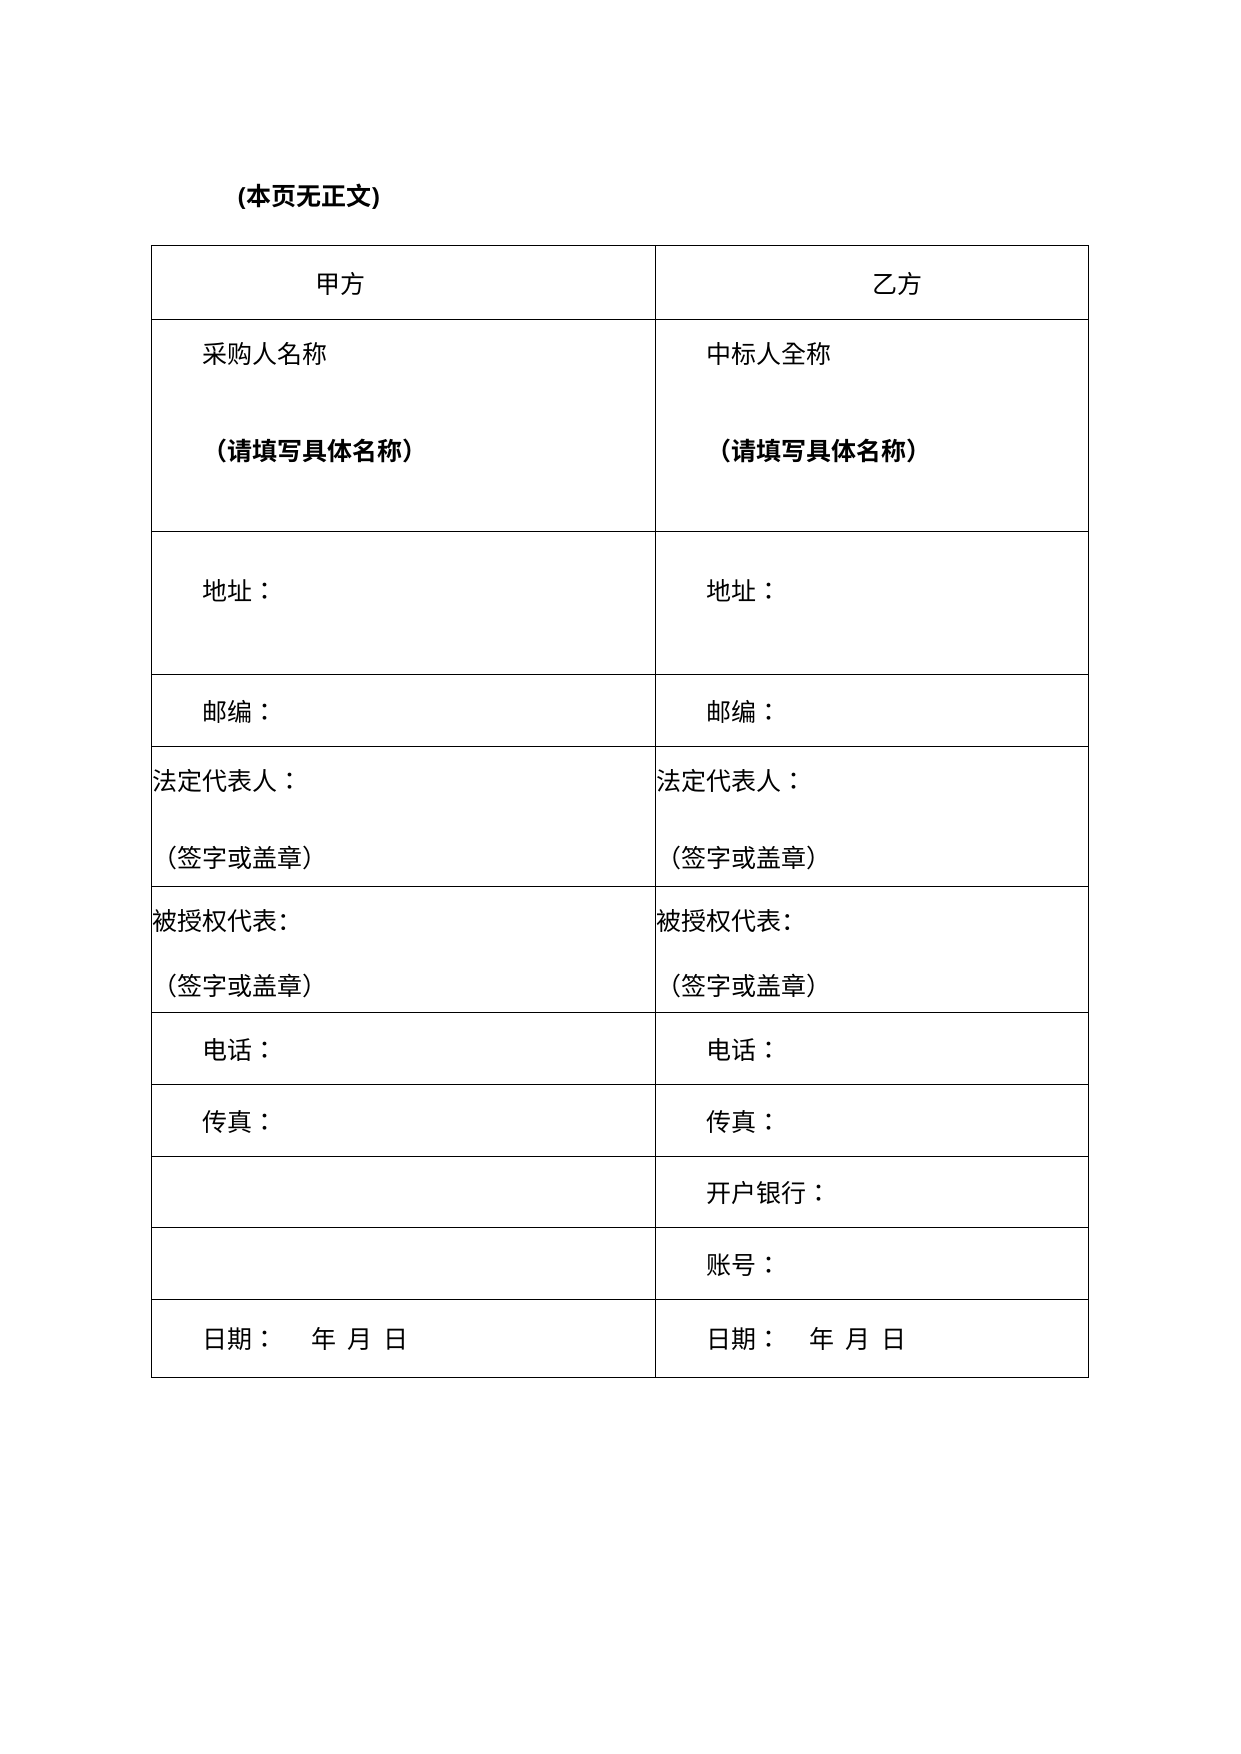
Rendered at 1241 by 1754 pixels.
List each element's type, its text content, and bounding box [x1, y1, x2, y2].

table_cell 法定代表人： （签字或盖章） [152, 747, 655, 886]
table_cell [152, 1157, 655, 1227]
table_cell 地址： [656, 532, 1088, 674]
table_header 甲方 [152, 246, 655, 319]
text (本页无正文) [187, 162, 1053, 227]
table_cell 邮编： [152, 675, 655, 746]
table_cell 电话： [656, 1013, 1088, 1084]
table_cell 邮编： [656, 675, 1088, 746]
table_cell 传真： [152, 1085, 655, 1156]
table_cell [152, 1228, 655, 1299]
table_cell 电话： [152, 1013, 655, 1084]
table_cell 采购人名称 （请填写具体名称） （盖章） [152, 320, 655, 531]
table_cell 中标人全称 （请填写具体名称） （盖章） [656, 320, 1088, 531]
table_cell 被授权代表： （签字或盖章） [656, 887, 1088, 1012]
table_header 乙方 [656, 246, 1088, 319]
table_cell 被授权代表： （签字或盖章） [152, 887, 655, 1012]
table_cell 开户银行： [656, 1157, 1088, 1227]
table_cell 日期： 年 月 日 [152, 1300, 655, 1377]
table_cell 法定代表人： （签字或盖章） [656, 747, 1088, 886]
table_cell 日期： 年 月 日 [656, 1300, 1088, 1377]
table_cell 账号： [656, 1228, 1088, 1299]
table_cell 地址： [152, 532, 655, 674]
table_cell 传真： [656, 1085, 1088, 1156]
